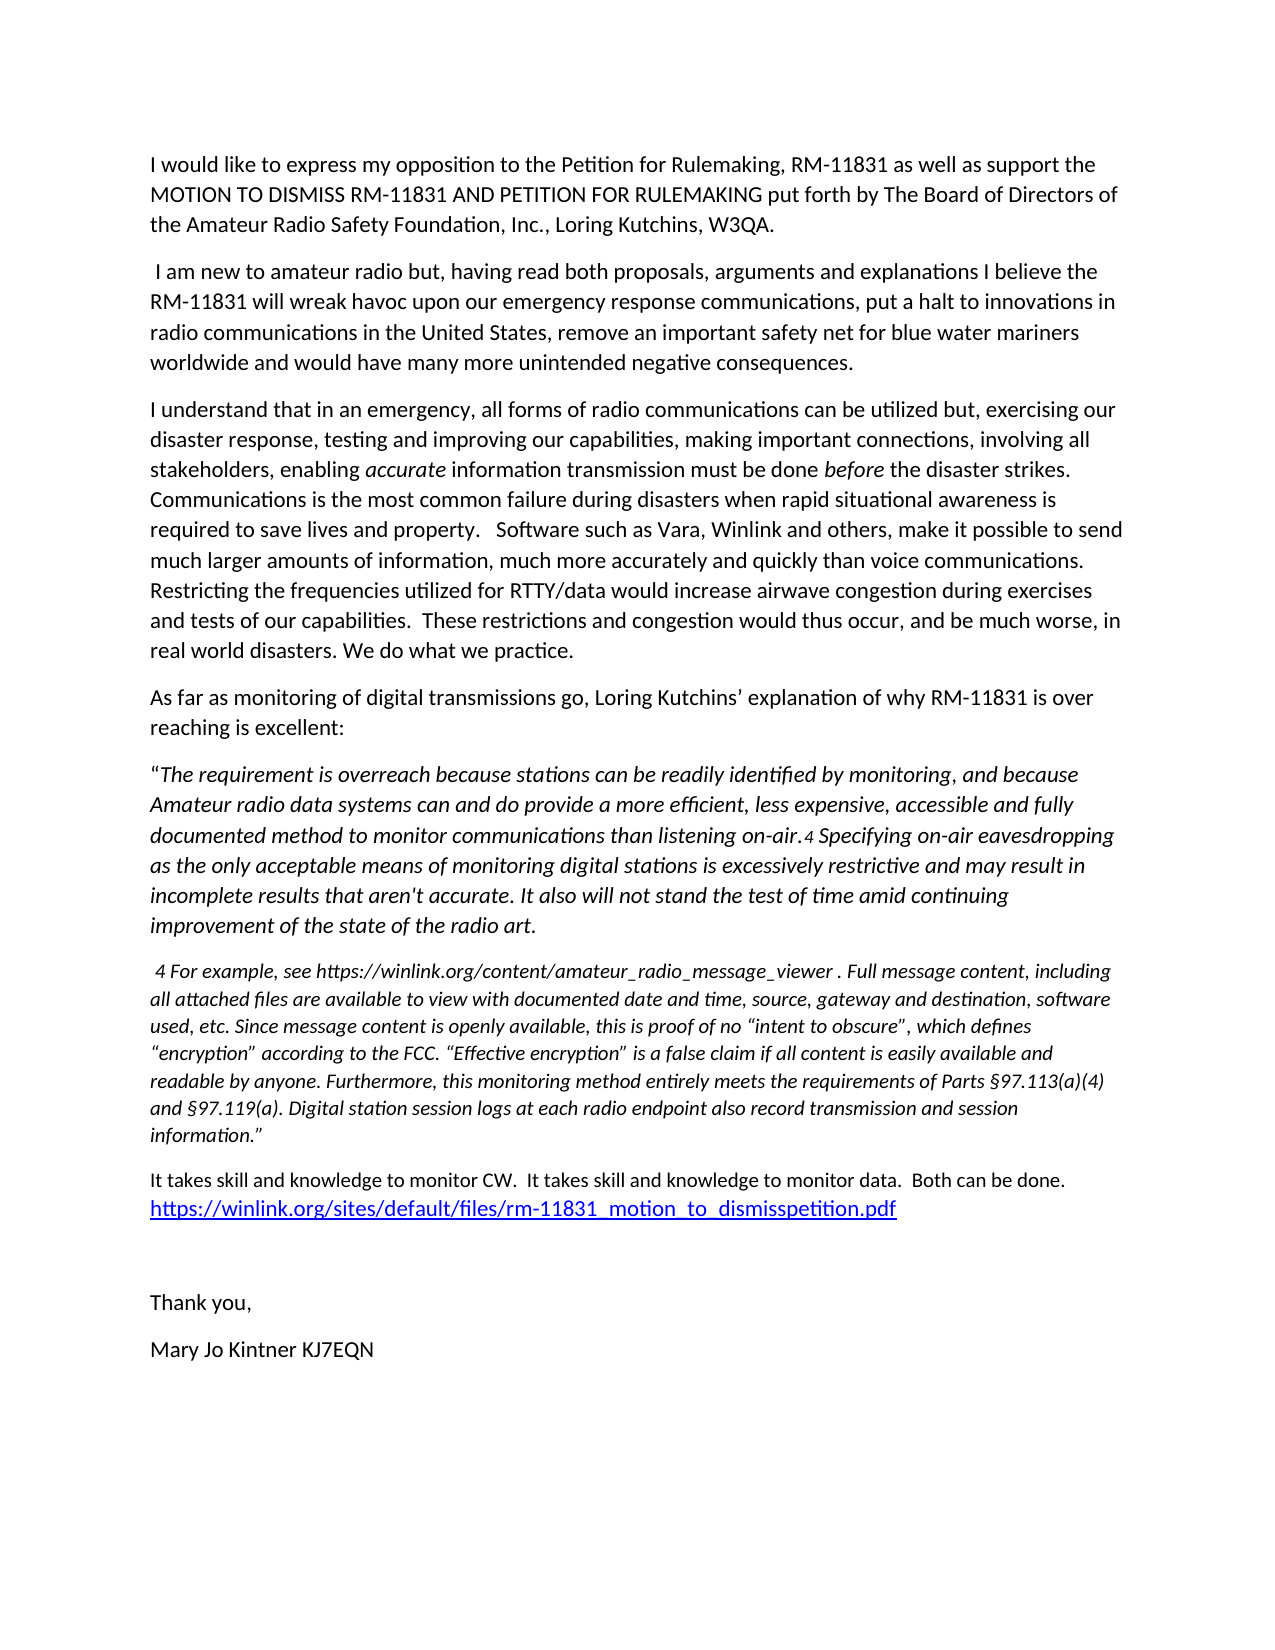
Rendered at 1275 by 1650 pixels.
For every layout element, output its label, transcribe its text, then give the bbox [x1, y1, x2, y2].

text Thank you, [150, 1288, 1125, 1316]
text I understand that in an emergency, all forms of radio communications can be utilized but, exercising our disaster response, testing and improving our capabilities, making important connections, involving all stakeholders, enabling accurate information transmission must be done before the disaster strikes. Communications is the most common failure during disasters when rapid situational awareness is required to save lives and property. Software such as Vara, Winlink and others, make it possible to send much larger amounts of information, much more accurately and quickly than voice communications. Restricting the frequencies utilized for RTTY/data would increase airwave congestion during exercises and tests of our capabilities. These restrictions and congestion would thus occur, and be much worse, in real world disasters. We do what we practice. [150, 395, 1125, 664]
text It takes skill and knowledge to monitor CW. It takes skill and knowledge to monitor data. Both can be done. https://winlink.org/sites/default/files/rm-11831_motion_to_dismisspetition.pdf [150, 1167, 1125, 1222]
text I would like to express my opposition to the Petition for Rulemaking, RM-11831 as well as support the MOTION TO DISMISS RM-11831 AND PETITION FOR RULEMAKING put forth by The Board of Directors of the Amateur Radio Safety Foundation, Inc., Loring Kutchins, W3QA. [150, 150, 1125, 238]
text I am new to amateur radio but, having read both proposals, arguments and explanations I believe the RM-11831 will wreak havoc upon our emergency response communications, put a halt to innovations in radio communications in the United States, remove an important safety net for blue water mariners worldwide and would have many more unintended negative consequences. [150, 257, 1125, 376]
text “The requirement is overreach because stations can be readily identified by monitoring, and because Amateur radio data systems can and do provide a more efficient, less expensive, accessible and fully documented method to monitor communications than listening on-air.4 Specifying on-air eavesdropping as the only acceptable means of monitoring digital stations is excessively restrictive and may result in incomplete results that aren't accurate. It also will not stand the test of time amid continuing improvement of the state of the radio art. [150, 760, 1125, 939]
text Mary Jo Kintner KJ7EQN [150, 1335, 1125, 1363]
text 4 For example, see https://winlink.org/content/amateur_radio_message_viewer . Full message content, including all attached files are available to view with documented date and time, source, gateway and destination, software used, etc. Since message content is openly available, this is proof of no “intent to obscure”, which defines “encryption” according to the FCC. “Effective encryption” is a false claim if all content is easily available and readable by anyone. Furthermore, this monitoring method entirely meets the requirements of Parts §97.113(a)(4) and §97.119(a). Digital station session logs at each radio endpoint also record transmission and session information.” [150, 958, 1125, 1148]
text As far as monitoring of digital transmissions go, Loring Kutchins’ explanation of why RM-11831 is over reaching is excellent: [150, 683, 1125, 742]
